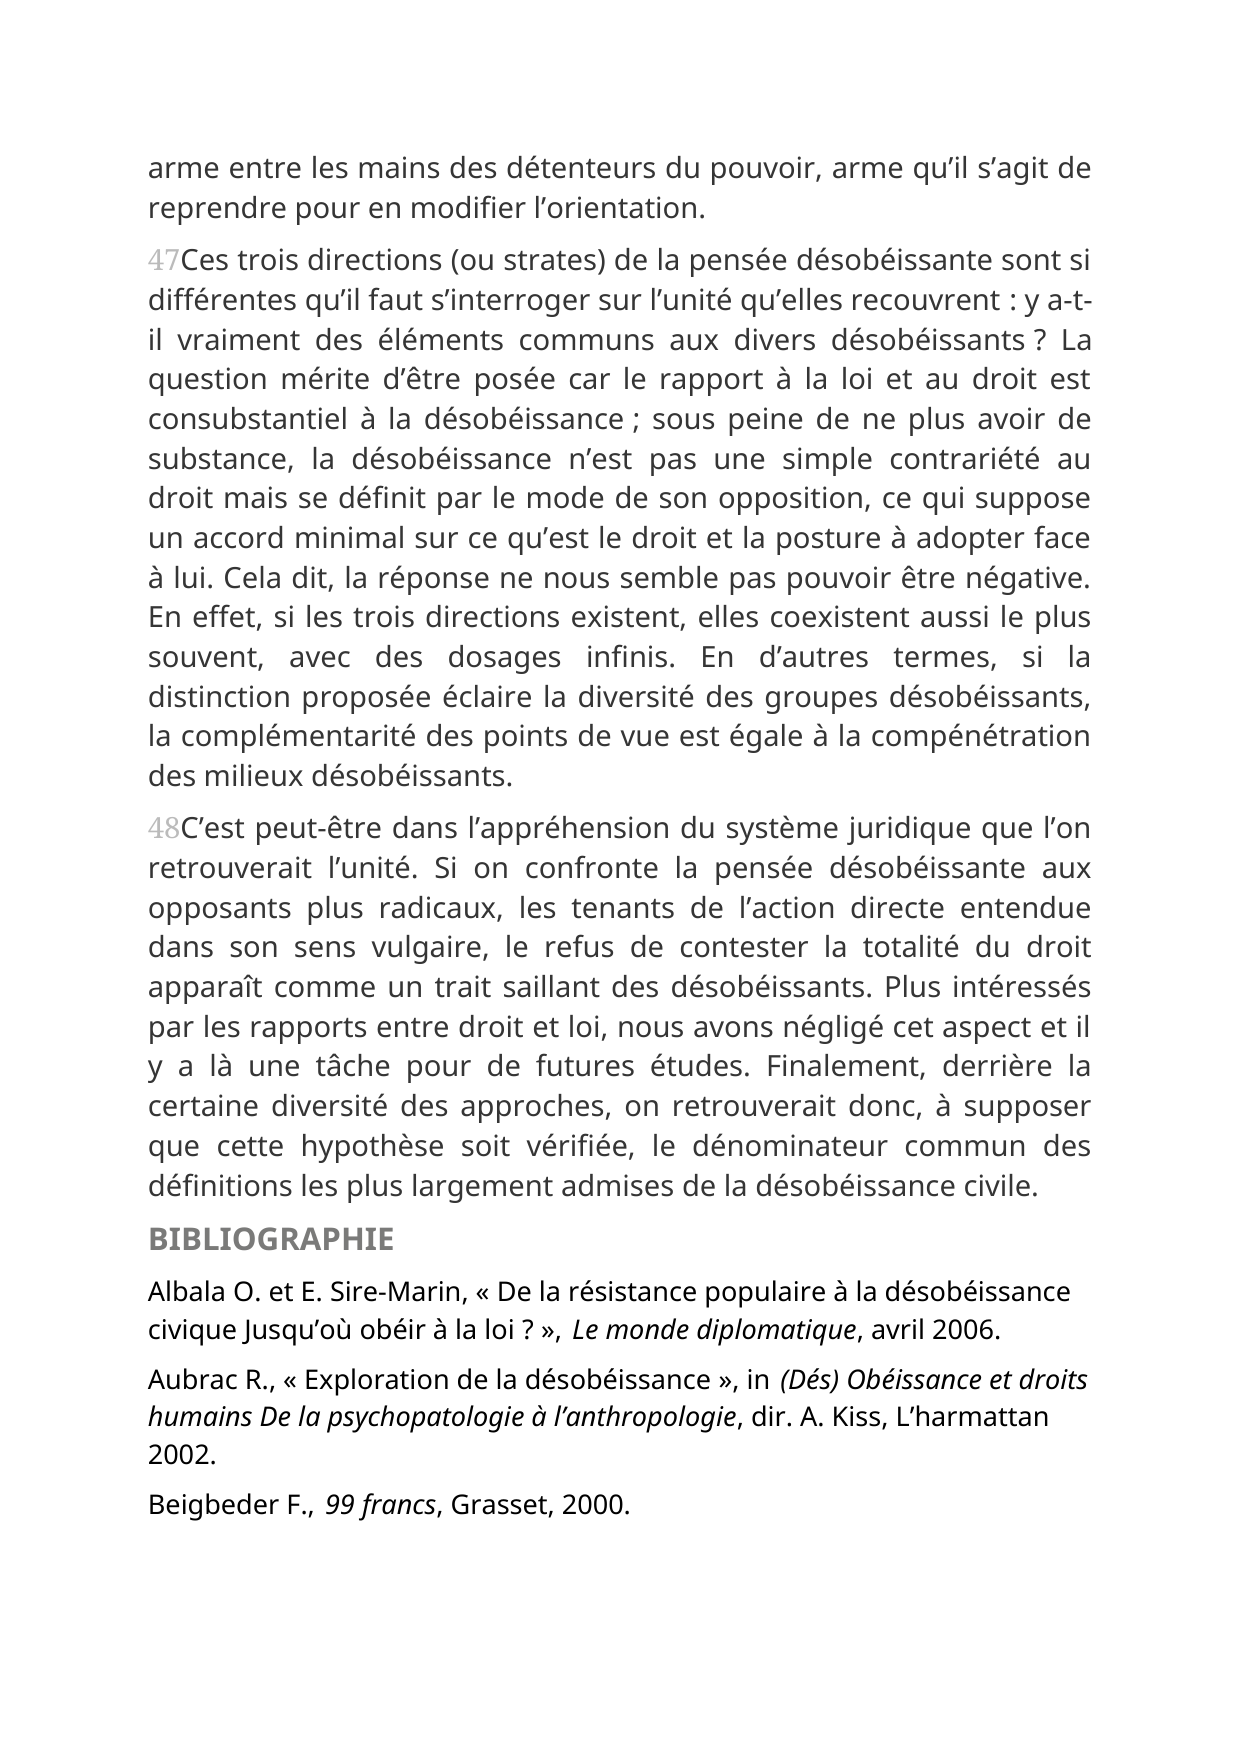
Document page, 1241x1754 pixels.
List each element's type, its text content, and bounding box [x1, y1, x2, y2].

text Aubrac R., « Exploration de la désobéissance », in (Dés) Obéissance et droits humains De la psychopatologie à l’anthropologie, dir. A. Kiss, L’harmattan 2002. [148, 1359, 1093, 1472]
text Beigbeder F., 99 francs, Grasset, 2000. [148, 1484, 1093, 1522]
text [148, 148, 1093, 227]
subtitle BIBLIOGRAPHIE [148, 1217, 1093, 1259]
text Albala O. et E. Sire-Marin, « De la résistance populaire à la désobéissance civique Jusqu’où obéir à la loi ? », Le monde diplomatique, avril 2006. [148, 1272, 1093, 1347]
text 47Ces trois directions (ou strates) de la pensée désobéissante sont si différentes qu’il faut s’interroger sur l’unité qu’elles recouvrent : y a-t-il vraiment des éléments communs aux divers désobéissants ? La question mérite d’être posée car le rapport à la loi et au droit est consubstantiel à la désobéissance ; sous peine de ne plus avoir de substance, la désobéissance n’est pas une simple contrariété au droit mais se définit par le mode de son opposition, ce qui suppose un accord minimal sur ce qu’est le droit et la posture à adopter face à lui. Cela dit, la réponse ne nous semble pas pouvoir être négative. En effet, si les trois directions existent, elles coexistent aussi le plus souvent, avec des dosages infinis. En d’autres termes, si la distinction proposée éclaire la diversité des groupes désobéissants, la complémentarité des points de vue est égale à la compénétration des milieux désobéissants. [148, 239, 1093, 795]
text 48C’est peut-être dans l’appréhension du système juridique que l’on retrouverait l’unité. Si on confronte la pensée désobéissante aux opposants plus radicaux, les tenants de l’action directe entendue dans son sens vulgaire, le refus de contester la totalité du droit apparaît comme un trait saillant des désobéissants. Plus intéressés par les rapports entre droit et loi, nous avons négligé cet aspect et il y a là une tâche pour de futures études. Finalement, derrière la certaine diversité des approches, on retrouverait donc, à supposer que cette hypothèse soit vérifiée, le dénominateur commun des définitions les plus largement admises de la désobéissance civile. [148, 808, 1093, 1204]
